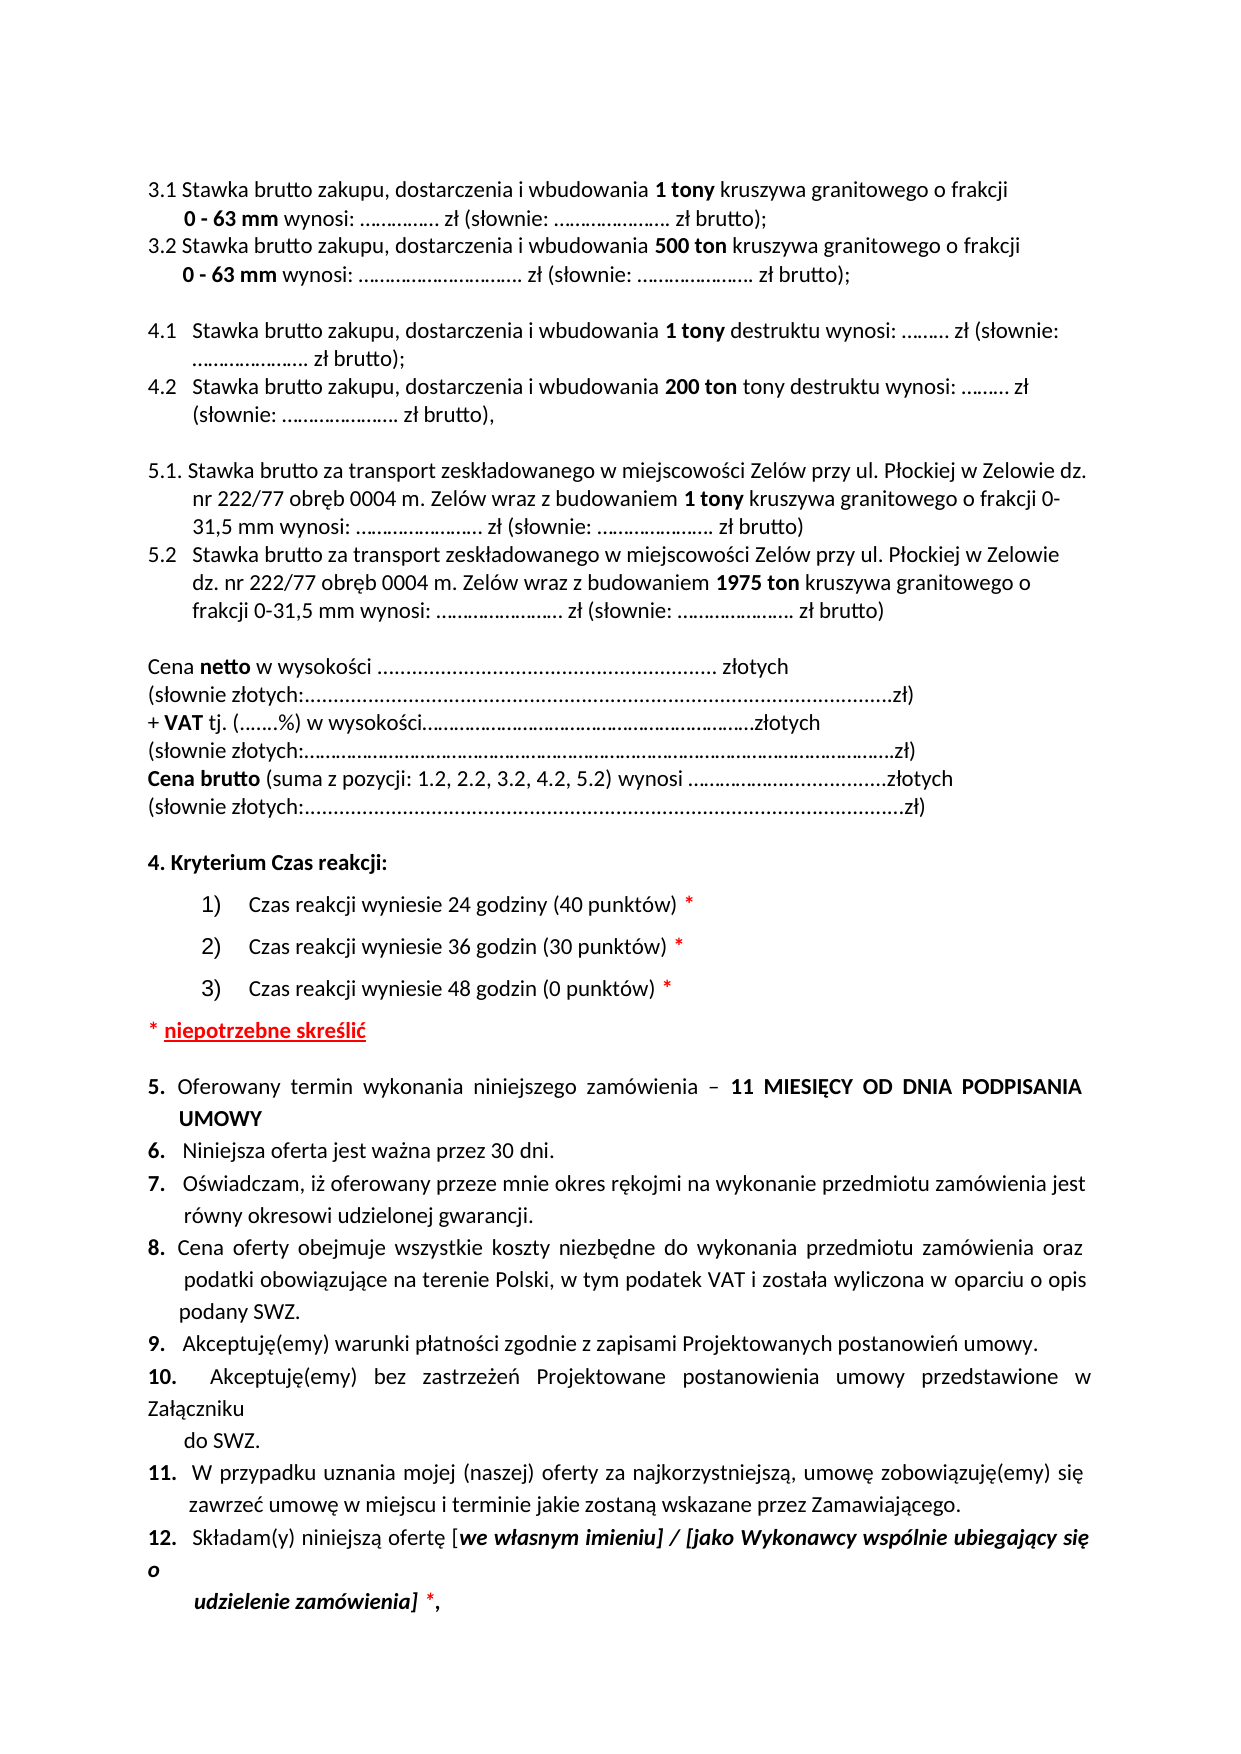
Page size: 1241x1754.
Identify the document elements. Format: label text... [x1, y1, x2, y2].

list Akceptuję(emy) bez zastrzeżeń Projektowane postanowienia umowy przedstawione w Załączniku do SWZ. [148, 1362, 1093, 1454]
list Cena oferty obejmuje wszystkie koszty niezbędne do wykonania przedmiotu zamówienia oraz podatki obowiązujące na terenie Polski, w tym podatek VAT i została wyliczona w oparciu o opis podany SWZ. [148, 1233, 1093, 1325]
text 5.1. Stawka brutto za transport zeskładowanego w miejscowości Zelów przy ul. Płockiej w Zelowie dz. nr 222/77 obręb 0004 m. Zelów wraz z budowaniem 1 tony kruszywa granitowego o frakcji 0-31,5 mm wynosi: …………………… zł (słownie: …………………. zł brutto) [148, 456, 1093, 540]
list Niniejsza oferta jest ważna przez 30 dni. [148, 1136, 1093, 1164]
text 4. Kryterium Czas reakcji: [148, 848, 1093, 876]
text 5.2 Stawka brutto za transport zeskładowanego w miejscowości Zelów przy ul. Płockiej w Zelowie dz. nr 222/77 obręb 0004 m. Zelów wraz z budowaniem 1975 ton kruszywa granitowego o frakcji 0-31,5 mm wynosi: …………………… zł (słownie: …………………. zł brutto) [148, 540, 1093, 624]
list (słownie złotych:………………………………………………………………………………………………….zł) [148, 736, 1093, 764]
list Oświadczam, iż oferowany przeze mnie okres rękojmi na wykonanie przedmiotu zamówienia jest równy okresowi udzielonej gwarancji. [148, 1169, 1093, 1229]
list Cena netto w wysokości ........................................................... złotych [133, 652, 1093, 680]
text 4.2 Stawka brutto zakupu, dostarczenia i wbudowania 200 ton tony destruktu wynosi: ……… zł (słownie: …………………. zł brutto), [148, 372, 1093, 428]
list Czas reakcji wyniesie 36 godzin (30 punktów) * [201, 932, 1093, 960]
list W przypadku uznania mojej (naszej) oferty za najkorzystniejszą, umowę zobowiązuję(emy) się zawrzeć umowę w miejscu i terminie jakie zostaną wskazane przez Zamawiającego. [148, 1458, 1093, 1518]
list Składam(y) niniejszą ofertę [we własnym imieniu] / [jako Wykonawcy wspólnie ubiegający się o udzielenie zamówienia] *, [148, 1523, 1093, 1615]
list Cena brutto (suma z pozycji: 1.2, 2.2, 3.2, 4.2, 5.2) wynosi ………………..................złotych (słownie złotych:........................................................................................................zł) [148, 764, 1078, 820]
list Akceptuję(emy) warunki płatności zgodnie z zapisami Projektowanych postanowień umowy. [148, 1329, 1093, 1358]
list Oferowany termin wykonania niniejszego zamówienia – 11 miesięcy od dnia PODPISANIA UMOWY [148, 1072, 1093, 1132]
text 3.1 Stawka brutto zakupu, dostarczenia i wbudowania 1 tony kruszywa granitowego o frakcji [148, 176, 1093, 204]
text 0 - 63 mm wynosi: …………… zł (słownie: …………………. zł brutto); [148, 204, 1093, 232]
list Czas reakcji wyniesie 48 godzin (0 punktów) * [201, 974, 1093, 1002]
list (słownie złotych:......................................................................................................zł) [148, 680, 1093, 708]
text * niepotrzebne skreślić [148, 1016, 1093, 1044]
text 4.1 Stawka brutto zakupu, dostarczenia i wbudowania 1 tony destruktu wynosi: ……… zł (słownie: …………………. zł brutto); [148, 316, 1093, 372]
list + VAT tj. (..…..%) w wysokości………………………………………………………złotych [148, 708, 1093, 736]
text 3.2 Stawka brutto zakupu, dostarczenia i wbudowania 500 ton kruszywa granitowego o frakcji 0 - 63 mm wynosi: …………………………. zł (słownie: …………………. zł brutto); [148, 232, 1093, 288]
list Czas reakcji wyniesie 24 godziny (40 punktów) * [201, 890, 1093, 918]
